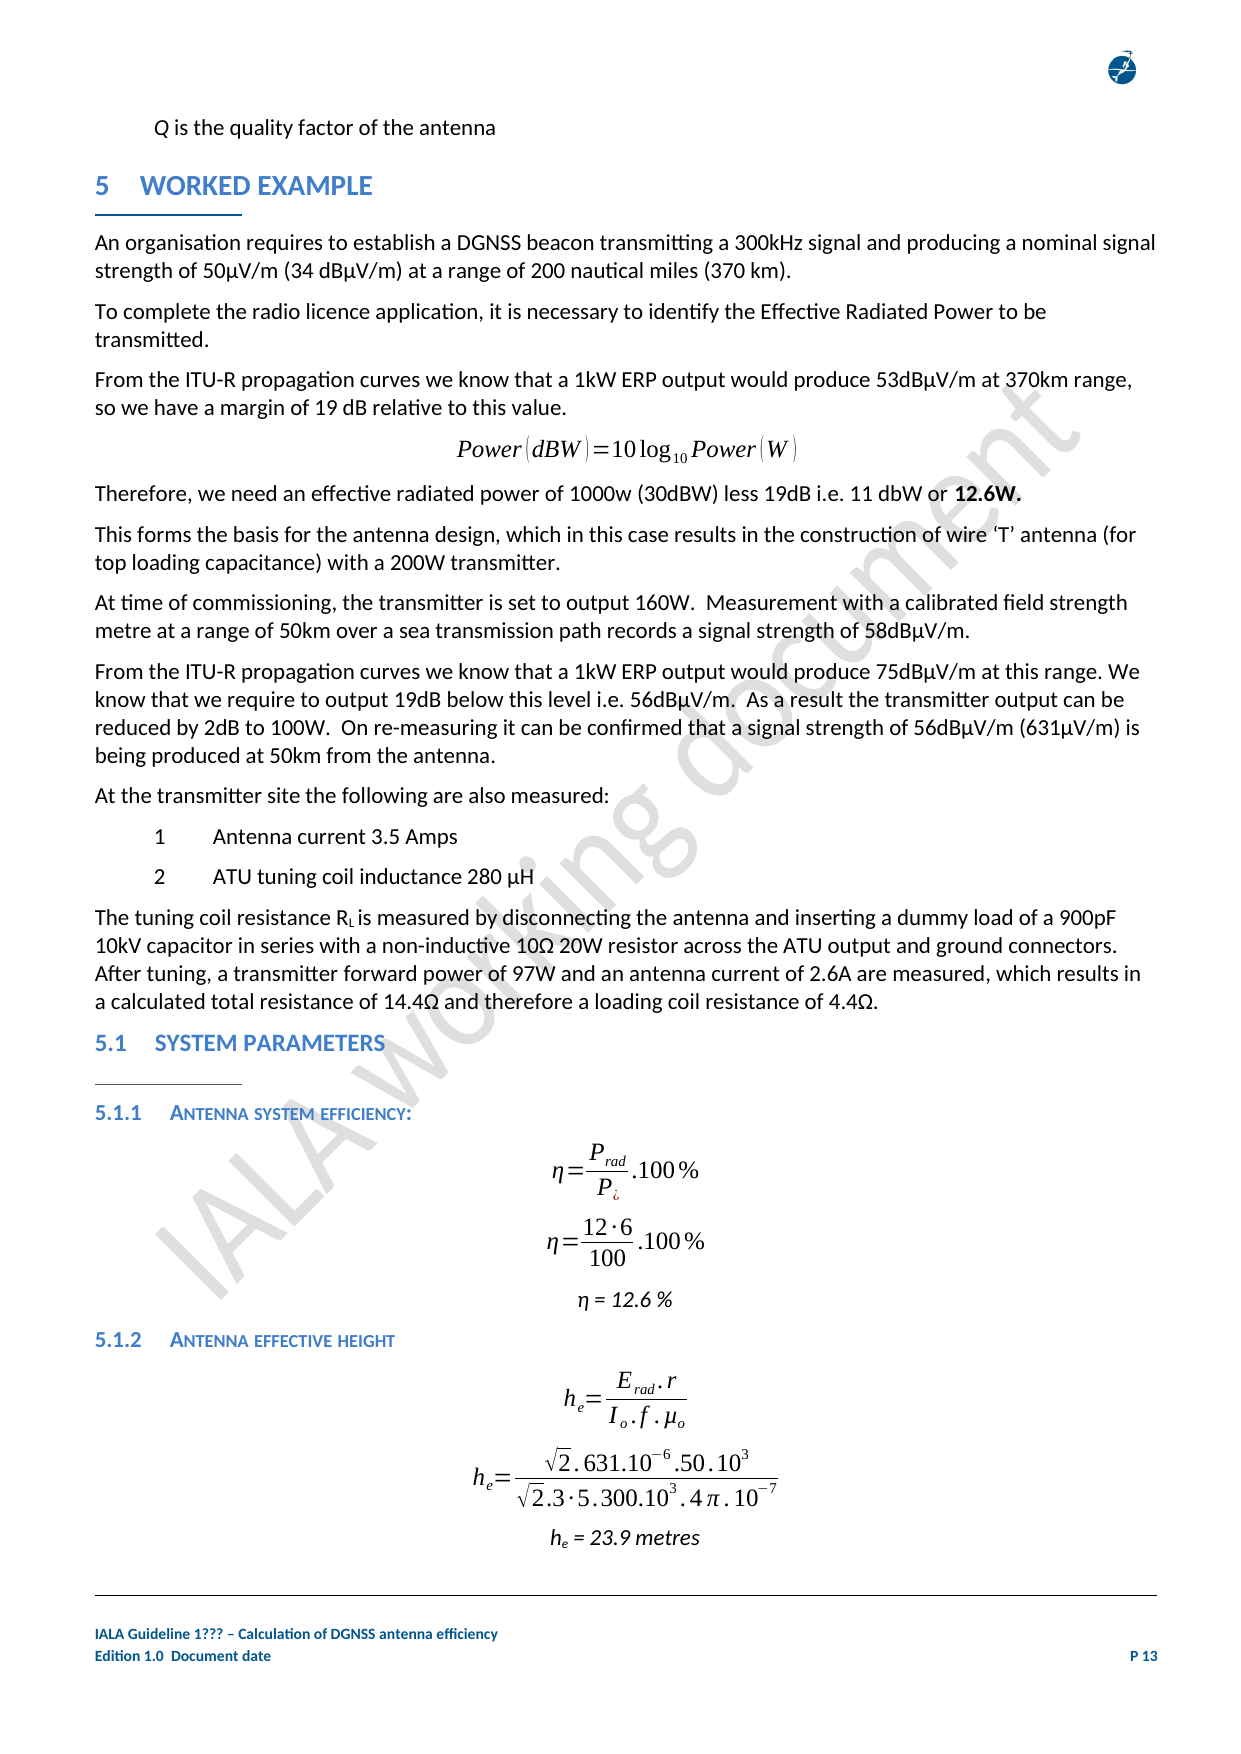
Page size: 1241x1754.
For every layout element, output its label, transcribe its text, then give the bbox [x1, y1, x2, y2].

list Antenna current 3.5 Amps [153, 822, 1157, 850]
list ATU tuning coil inductance 280 µH [153, 862, 1157, 890]
subtitle WORKED EXAMPLE [94, 167, 1157, 202]
text Therefore, we need an effective radiated power of 1000w (30dBW) less 19dB i.e. 11 dbW or 12.6W. [94, 479, 1157, 507]
text An organisation requires to establish a DGNSS beacon transmitting a 300kHz signal and producing a nominal signal strength of 50µV/m (34 dBµV/m) at a range of 200 nautical miles (370 km). [94, 228, 1157, 284]
text This forms the basis for the antenna design, which in this case results in the construction of wire ‘T’ antenna (for top loading capacitance) with a 200W transmitter. [94, 520, 1157, 576]
text From the ITU-R propagation curves we know that a 1kW ERP output would produce 75dBµV/m at this range. We know that we require to output 19dB below this level i.e. 56dBµV/m. As a result the transmitter output can be reduced by 2dB to 100W. On re-measuring it can be confirmed that a signal strength of 56dBµV/m (631µV/m) is being produced at 50km from the antenna. [94, 657, 1157, 769]
subtitle Antenna system efficiency: [94, 1098, 1157, 1126]
text At the transmitter site the following are also measured: [94, 781, 1157, 809]
picture [1077, 0, 1196, 119]
subtitle Antenna effective height [94, 1326, 1157, 1354]
text he = 23.9 metres [94, 1523, 1157, 1552]
text To complete the radio licence application, it is necessary to identify the Effective Radiated Power to be transmitted. [94, 297, 1157, 353]
subtitle System parameters [94, 1027, 1157, 1058]
text η = 12.6 % [94, 1285, 1157, 1313]
text The tuning coil resistance RL is measured by disconnecting the antenna and inserting a dummy load of a 900pF 10kV capacitor in series with a non-inductive 10Ω 20W resistor across the ATU output and ground connectors. After tuning, a transmitter forward power of 97W and an antenna current of 2.6A are measured, which results in a calculated total resistance of 14.4Ω and therefore a loading coil resistance of 4.4Ω. [94, 903, 1157, 1015]
text From the ITU-R propagation curves we know that a 1kW ERP output would produce 53dBµV/m at 370km range, so we have a margin of 19 dB relative to this value. [94, 365, 1157, 421]
text Q is the quality factor of the antenna [153, 113, 1157, 142]
text At time of commissioning, the transmitter is set to output 160W. Measurement with a calibrated field strength metre at a range of 50km over a sea transmission path records a signal strength of 58dBµV/m. [94, 588, 1157, 644]
